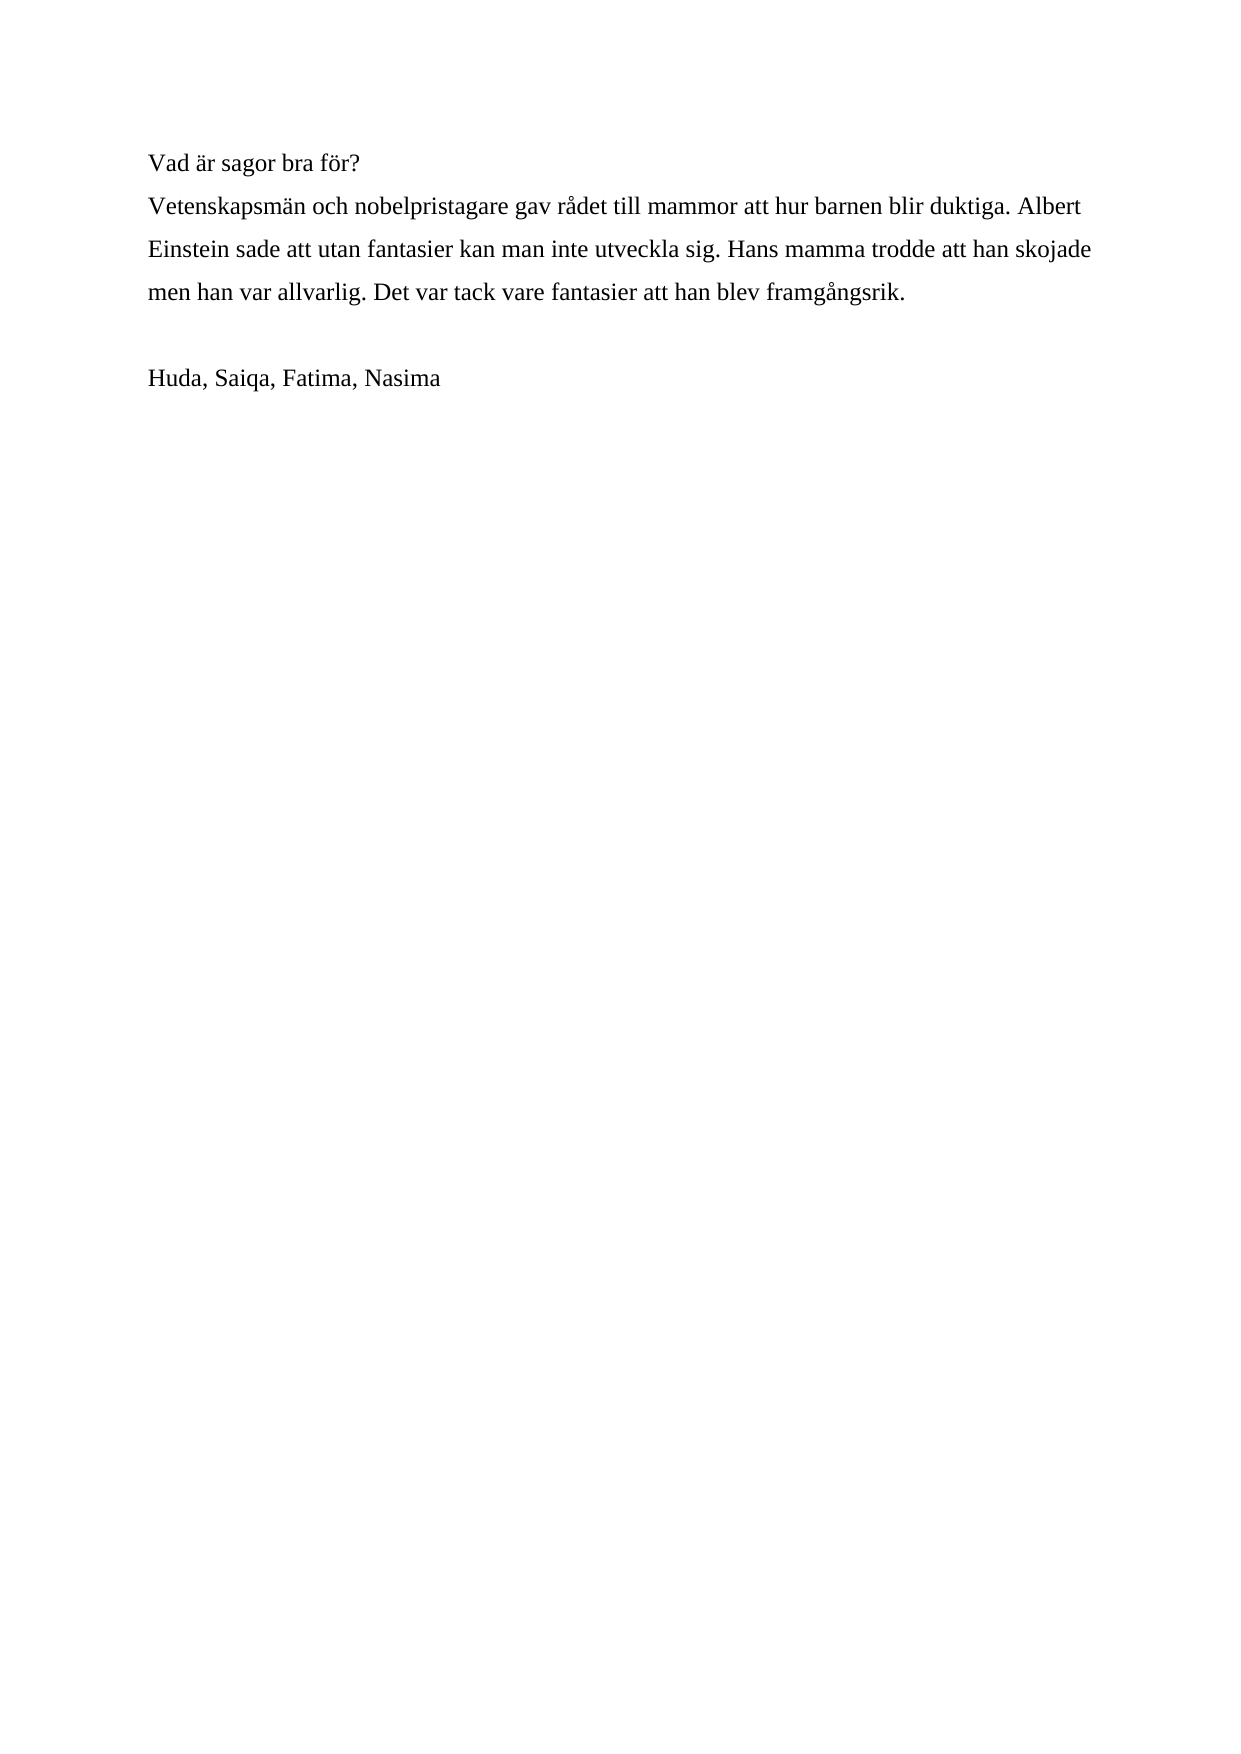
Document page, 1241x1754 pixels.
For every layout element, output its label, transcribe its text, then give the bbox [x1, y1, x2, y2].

text Vad är sagor bra för? [148, 148, 1093, 176]
text Huda, Saiqa, Fatima, Nasima [148, 363, 1093, 392]
text Vetenskapsmän och nobelpristagare gav rådet till mammor att hur barnen blir duktiga. Albert Einstein sade att utan fantasier kan man inte utveckla sig. Hans mamma trodde att han skojade men han var allvarlig. Det var tack vare fantasier att han blev framgångsrik. [148, 191, 1093, 306]
